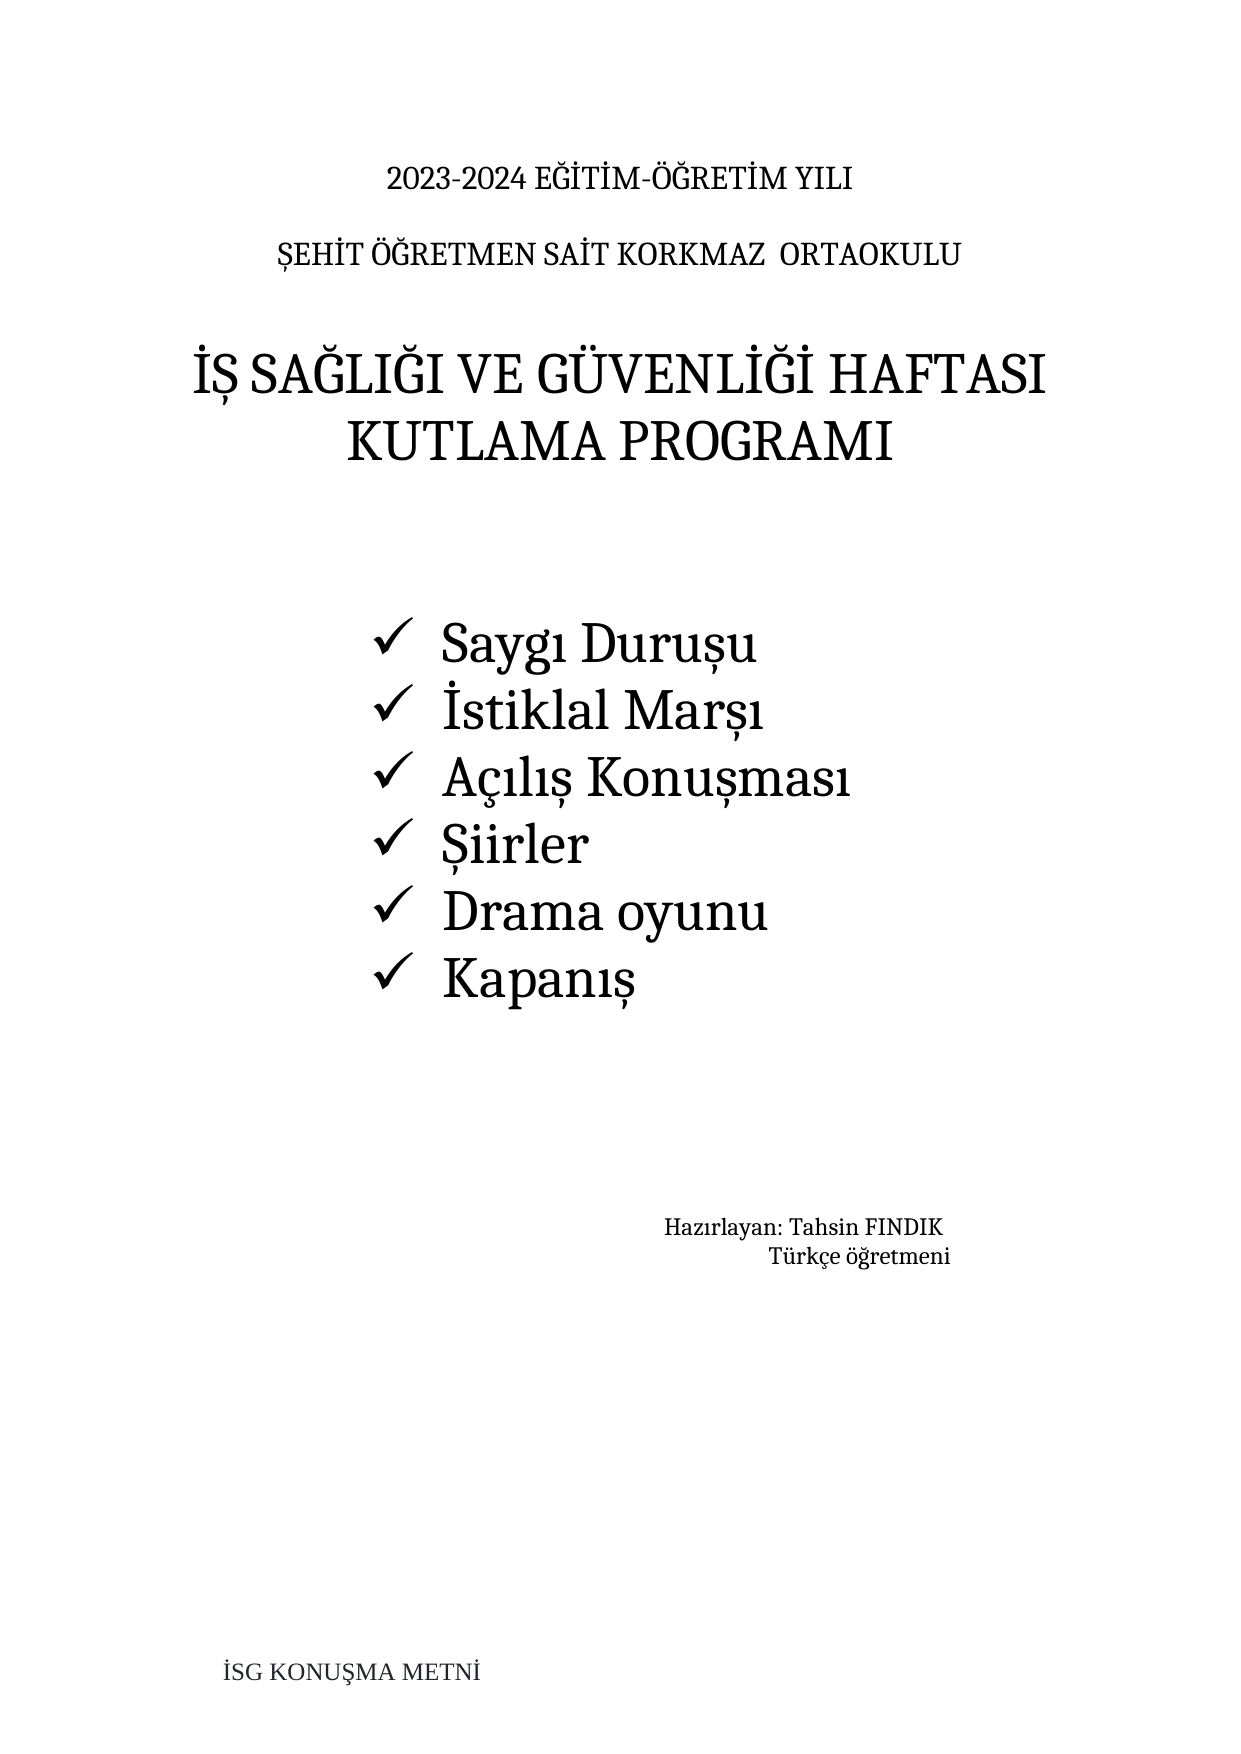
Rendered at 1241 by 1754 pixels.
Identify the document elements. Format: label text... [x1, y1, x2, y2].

text Hazırlayan: Tahsin FINDIK [664, 1213, 1093, 1242]
list Kapanış [369, 945, 1093, 1012]
text ŞEHİT ÖĞRETMEN SAİT KORKMAZ ORTAOKULU [148, 236, 1093, 274]
list Şiirler [369, 811, 1093, 878]
text İŞ SAĞLIĞI VE GÜVENLİĞİ HAFTASI [148, 341, 1093, 408]
text Türkçe öğretmeni [664, 1242, 1093, 1271]
list Saygı Duruşu [369, 609, 1093, 677]
text İSG KONUŞMA METNİ [148, 1645, 1093, 1686]
list Açılış Konuşması [369, 744, 1093, 811]
list İstiklal Marşı [369, 677, 1093, 744]
text 2023-2024 EĞİTİM-ÖĞRETİM YILI [148, 159, 1093, 197]
text KUTLAMA PROGRAMI [148, 408, 1093, 475]
list Drama oyunu [369, 878, 1093, 945]
